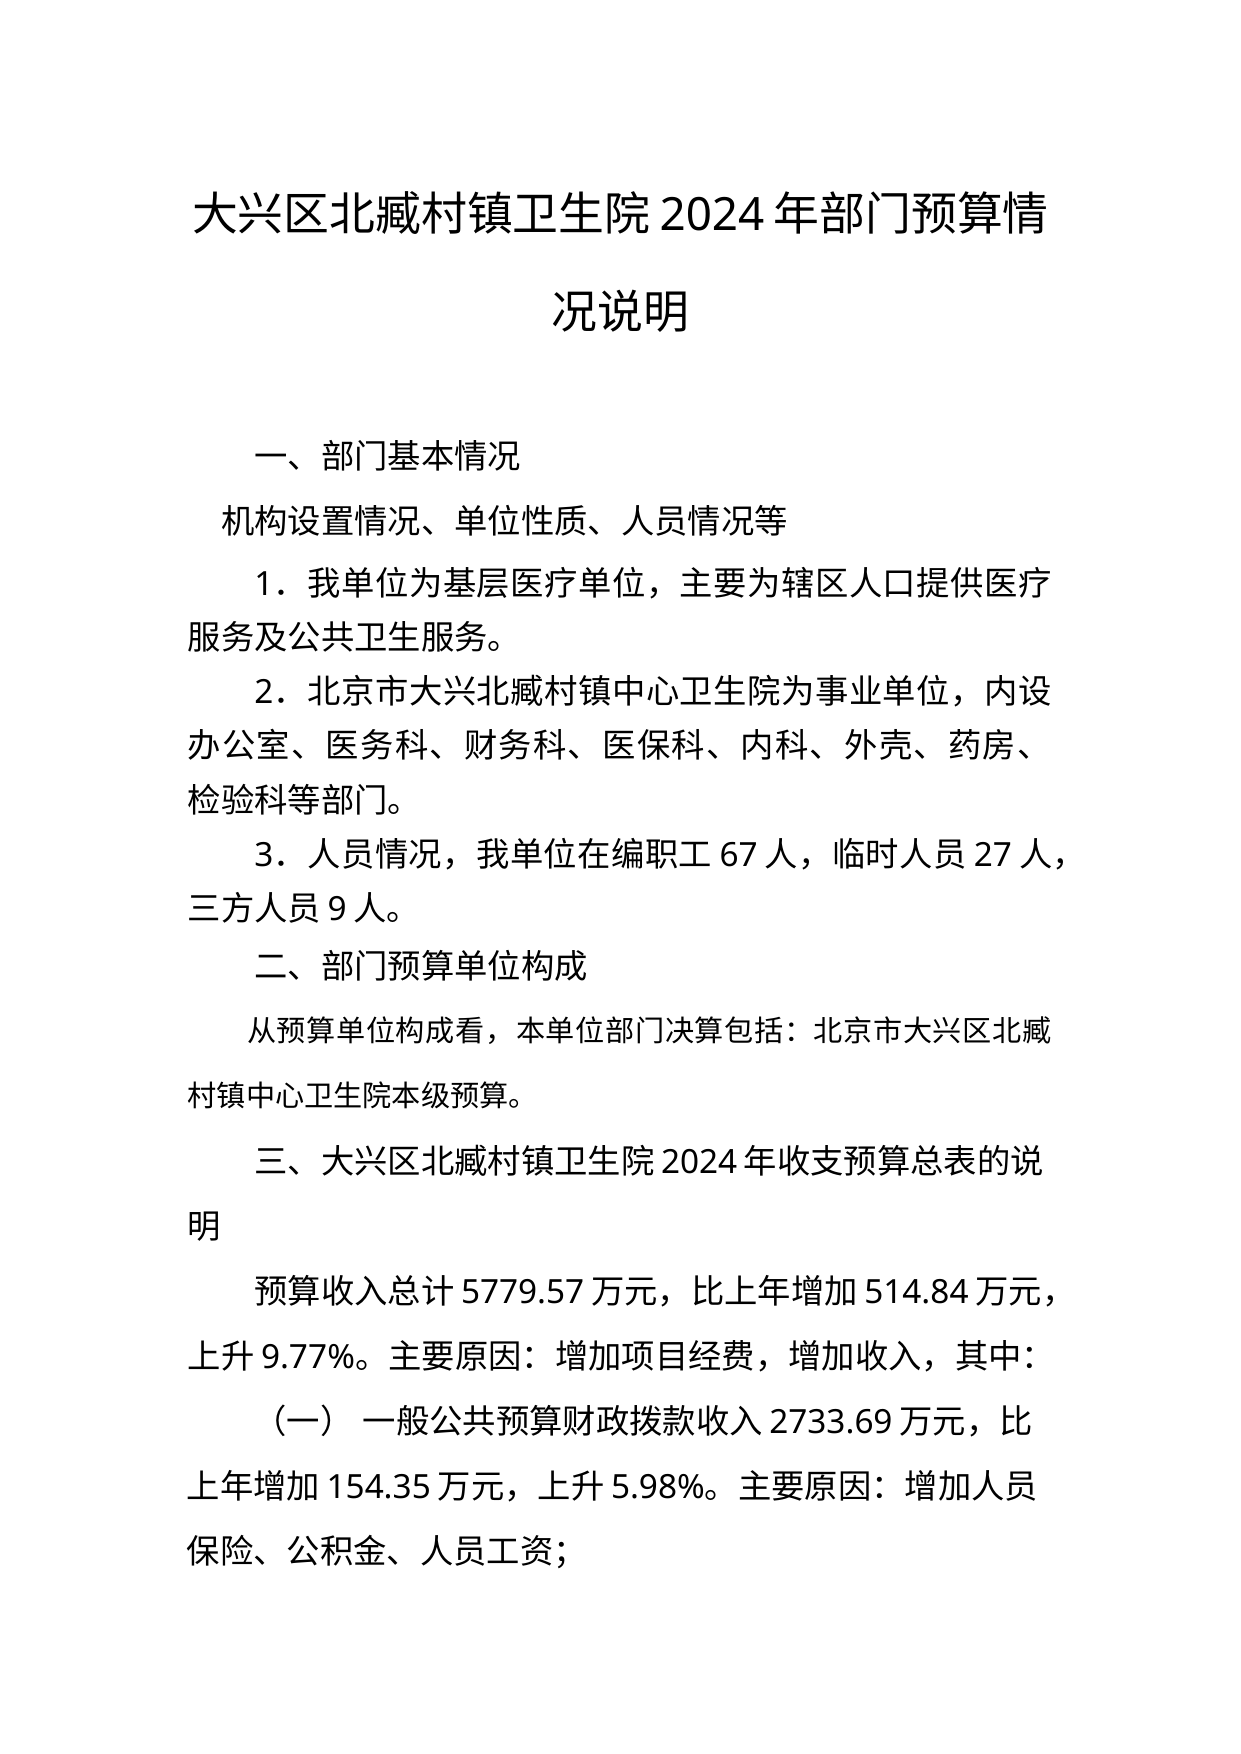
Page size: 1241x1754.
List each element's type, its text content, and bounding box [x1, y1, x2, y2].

list 机构设置情况、单位性质、人员情况等 [187, 487, 1053, 552]
text 从预算单位构成看，本单位部门决算包括：北京市大兴区北臧村镇中心卫生院本级预算。 [187, 996, 1053, 1126]
text 大兴区北臧村镇卫生院2024年部门预算情况说明 [187, 162, 1053, 357]
text 预算收入总计5779.57万元，比上年增加514.84万元，上升9.77%。主要原因：增加项目经费，增加收入，其中： [187, 1256, 1053, 1386]
list 一般公共预算财政拨款收入2733.69万元，比上年增加154.35万元，上升5.98%。主要原因：增加人员保险、公积金、人员工资； [186, 1386, 1053, 1581]
text 三、大兴区北臧村镇卫生院2024年收支预算总表的说明 [187, 1126, 1053, 1256]
text 3．人员情况，我单位在编职工67人，临时人员27人，三方人员9人。 [187, 823, 1053, 931]
list 部门基本情况 [187, 422, 1053, 487]
text 1．我单位为基层医疗单位，主要为辖区人口提供医疗服务及公共卫生服务。 [187, 552, 1053, 660]
text 2．北京市大兴北臧村镇中心卫生院为事业单位，内设办公室、医务科、财务科、医保科、内科、外壳、药房、检验科等部门。 [187, 660, 1053, 823]
text 二、部门预算单位构成 [187, 931, 1053, 996]
